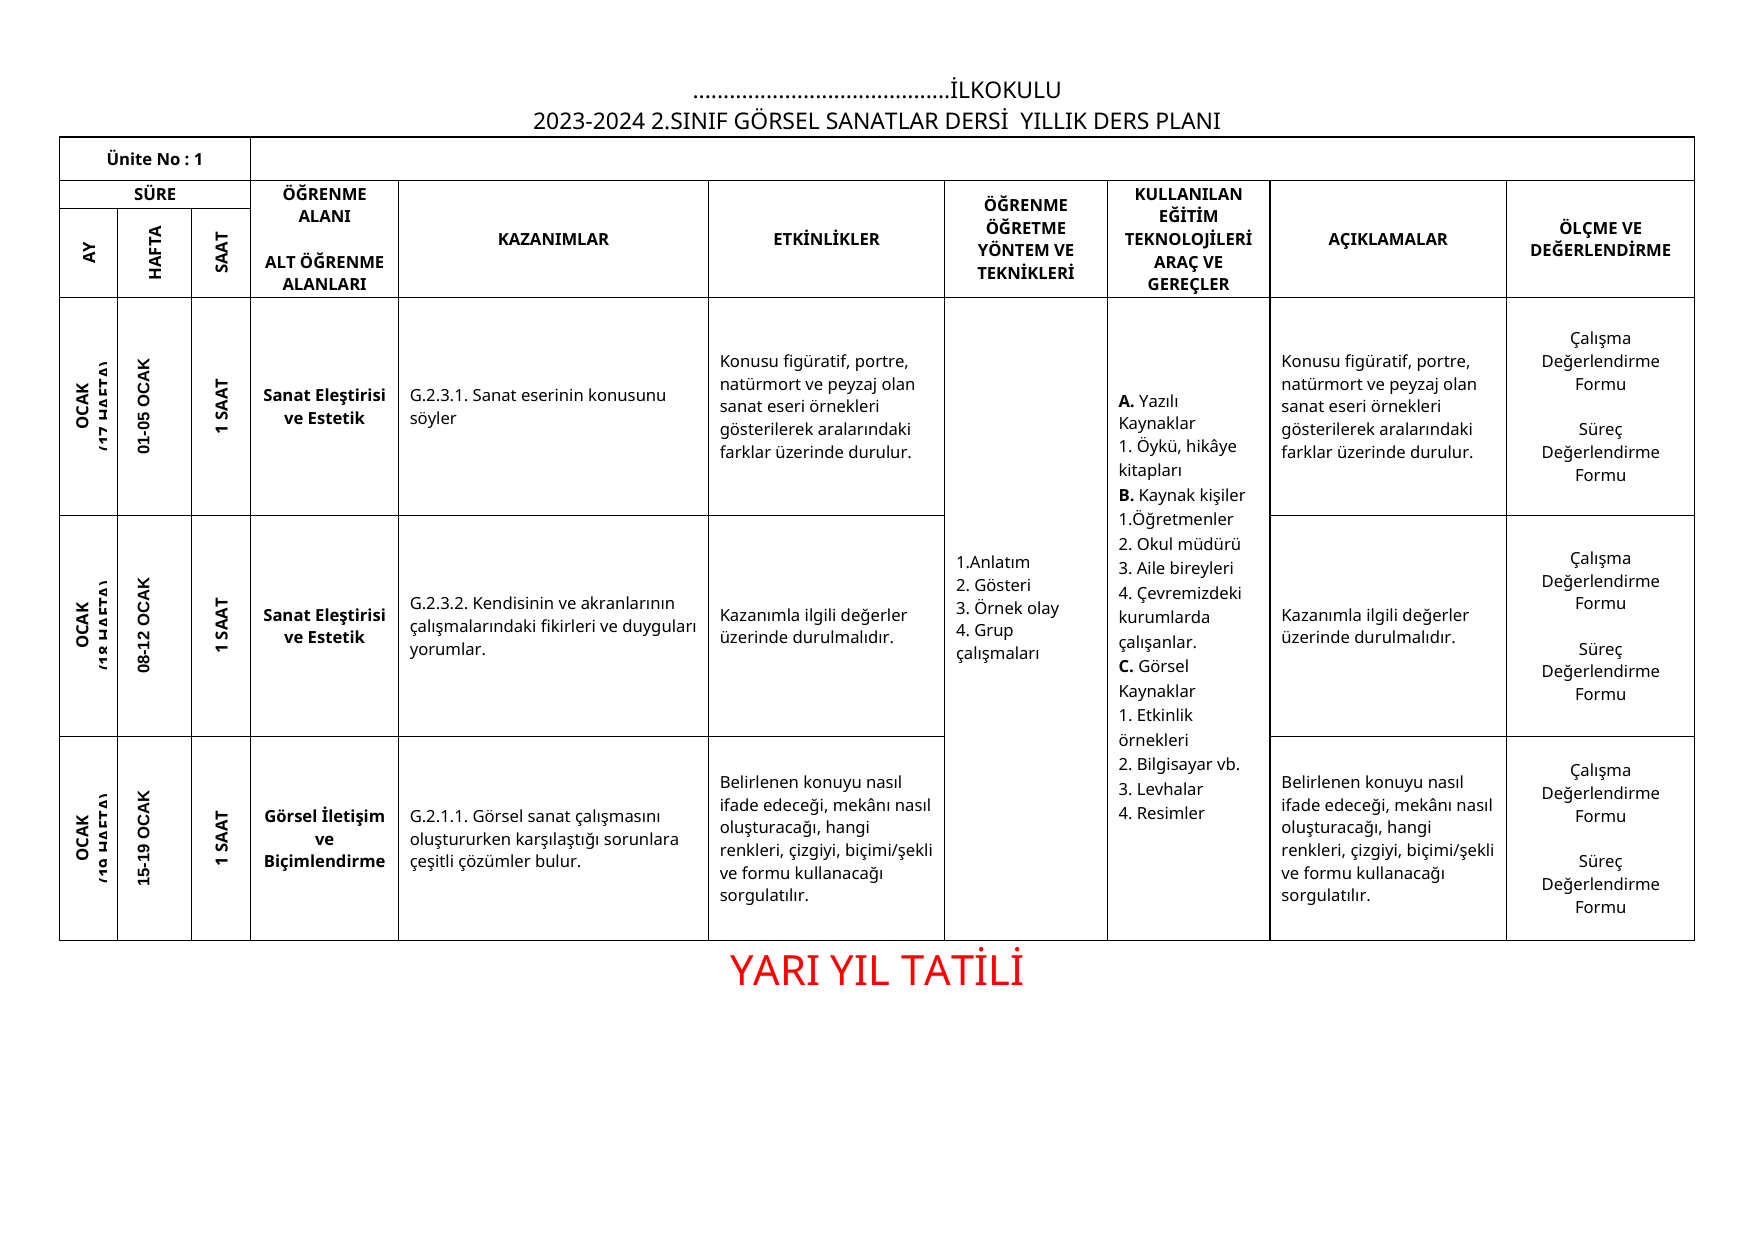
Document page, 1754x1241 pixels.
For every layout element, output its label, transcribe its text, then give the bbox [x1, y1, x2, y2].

table_cell Konusu figüratif, portre, natürmort ve peyzaj olan sanat eseri örnekleri gösterilerek aralarındaki farklar üzerinde durulur. [709, 298, 944, 515]
table_cell 01-05 OCAK [118, 298, 191, 515]
table_cell 1 SAAT [192, 516, 250, 736]
table_header [251, 138, 1694, 180]
text YARI YIL TATİLİ [59, 941, 1695, 998]
table_cell 1 SAAT [192, 298, 250, 515]
table_cell OCAK (18.HAFTA) [60, 516, 117, 736]
table_cell OCAK (19.HAFTA) [60, 737, 117, 940]
table_cell Belirlenen konuyu nasıl ifade edeceği, mekânı nasıl oluşturacağı, hangi renkleri, çizgiyi, biçimi/şekli ve formu kullanacağı sorgulatılır. [1271, 737, 1506, 940]
table_cell Kazanımla ilgili değerler üzerinde durulmalıdır. [709, 516, 944, 736]
table_cell Konusu figüratif, portre, natürmort ve peyzaj olan sanat eseri örnekleri gösterilerek aralarındaki farklar üzerinde durulur. [1271, 298, 1506, 515]
table_cell AY [60, 209, 117, 297]
table_cell G.2.3.2. Kendisinin ve akranlarının çalışmalarındaki fikirleri ve duyguları yorumlar. [399, 516, 708, 736]
table_cell Kazanımla ilgili değerler üzerinde durulmalıdır. [1271, 516, 1506, 736]
table_header Ünite No : 1 [60, 138, 250, 180]
table_cell 08-12 OCAK [118, 516, 191, 736]
table_cell Sanat Eleştirisi ve Estetik [251, 516, 398, 736]
table_cell Görsel İletişim ve Biçimlendirme [251, 737, 398, 940]
table_cell Çalışma Değerlendirme Formu Süreç Değerlendirme Formu [1507, 516, 1694, 736]
table_cell G.2.3.1. Sanat eserinin konusunu söyler [399, 298, 708, 515]
table_cell ÖĞRENME ALANI ALT ÖĞRENME ALANLARI [251, 181, 398, 297]
table_cell ÖĞRENME ÖĞRETME YÖNTEM VE TEKNİKLERİ [945, 181, 1107, 297]
table_cell G.2.1.1. Görsel sanat çalışmasını oluştururken karşılaştığı sorunlara çeşitli çözümler bulur. [399, 737, 708, 940]
table_cell KULLANILAN EĞİTİM TEKNOLOJİLERİ ARAÇ VE GEREÇLER [1108, 181, 1269, 297]
table_cell 1 SAAT [192, 737, 250, 940]
table_cell Çalışma Değerlendirme Formu Süreç Değerlendirme Formu [1507, 737, 1694, 940]
table_cell Belirlenen konuyu nasıl ifade edeceği, mekânı nasıl oluşturacağı, hangi renkleri, çizgiyi, biçimi/şekli ve formu kullanacağı sorgulatılır. [709, 737, 944, 940]
table_cell Çalışma Değerlendirme Formu Süreç Değerlendirme Formu [1507, 298, 1694, 515]
table_cell HAFTA [118, 209, 191, 297]
table_cell SÜRE [60, 181, 250, 208]
table_cell OCAK (17.HAFTA) [60, 298, 117, 515]
table_cell 1.Anlatım 2. Gösteri 3. Örnek olay 4. Grup çalışmaları [945, 298, 1107, 940]
table_cell AÇIKLAMALAR [1271, 181, 1506, 297]
table_cell KAZANIMLAR [399, 181, 708, 297]
table_cell SAAT [192, 209, 250, 297]
table_cell ÖLÇME VE DEĞERLENDİRME [1507, 181, 1694, 297]
table_cell 15-19 OCAK [118, 737, 191, 940]
table_cell ETKİNLİKLER [709, 181, 944, 297]
table_cell Sanat Eleştirisi ve Estetik [251, 298, 398, 515]
